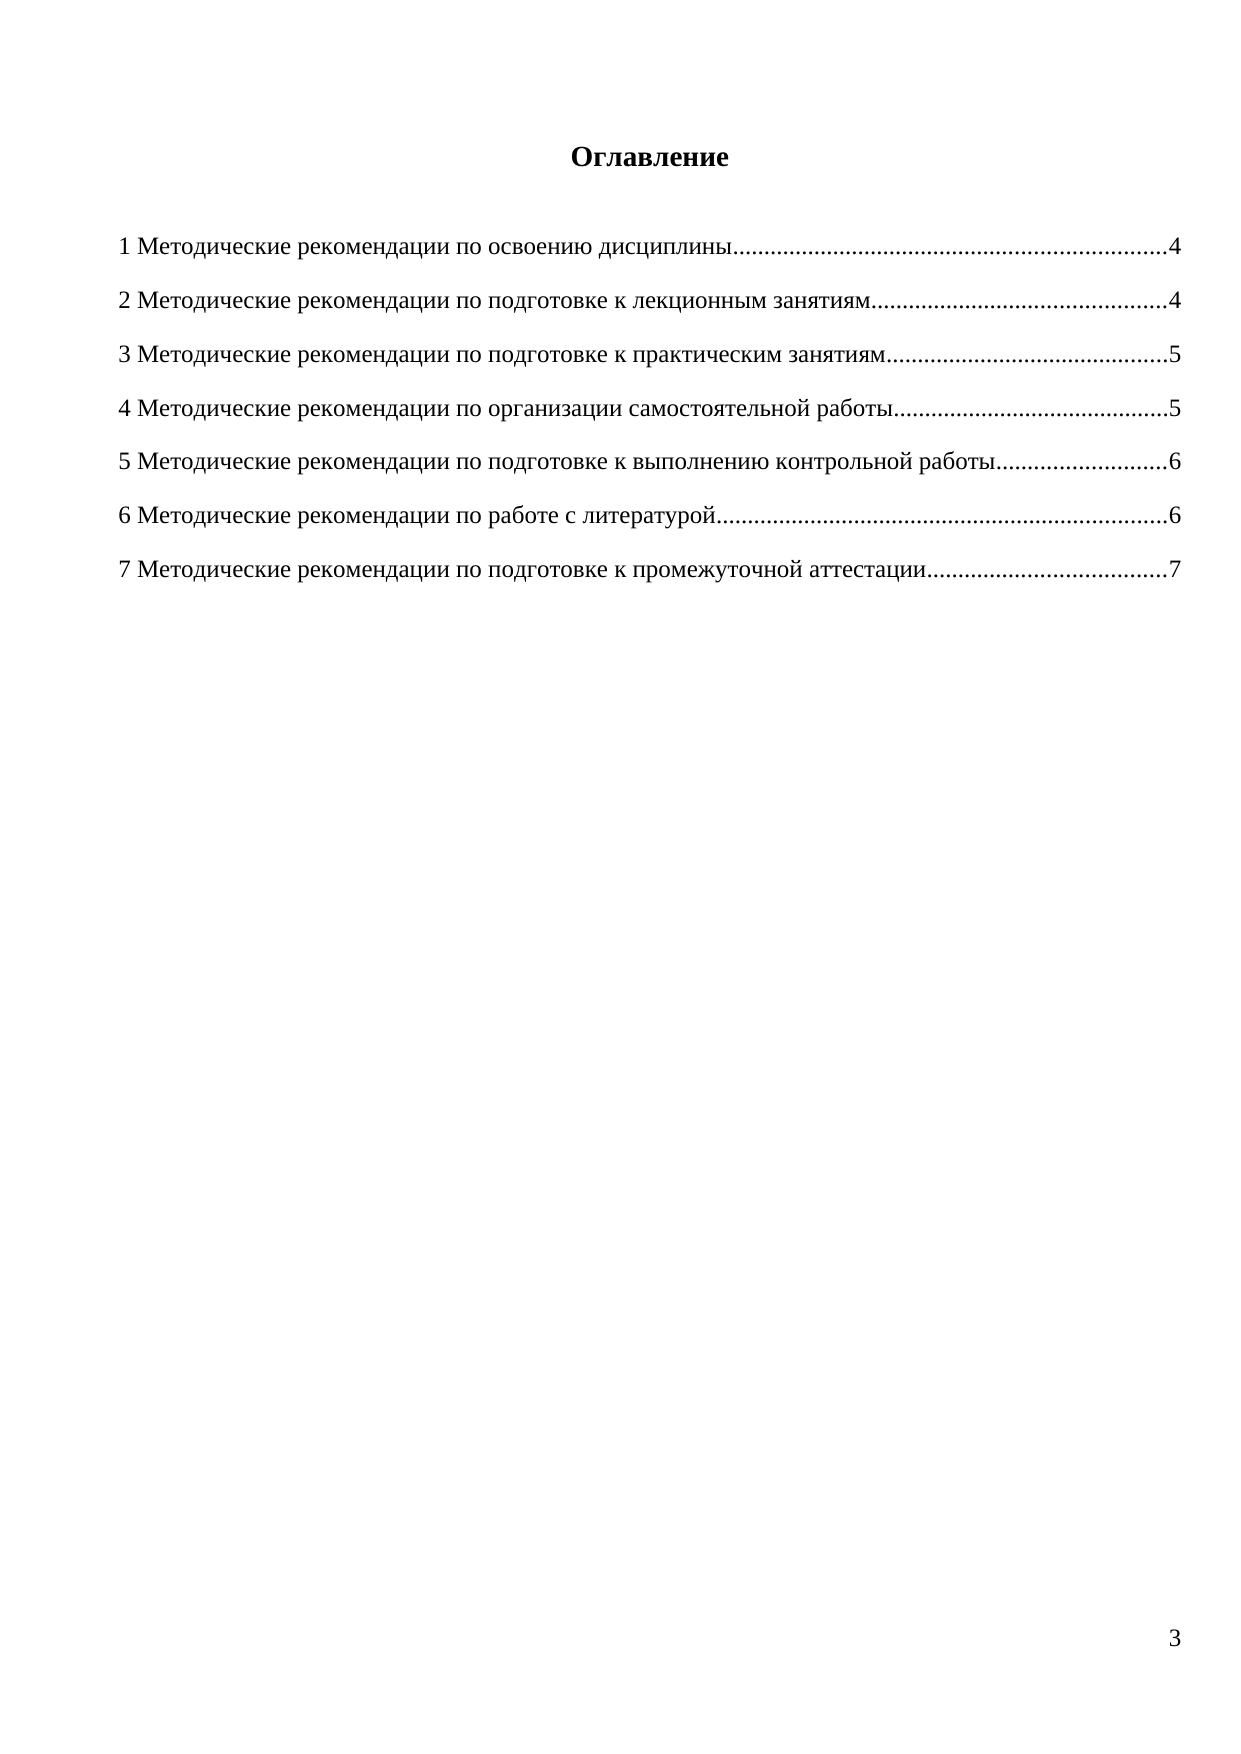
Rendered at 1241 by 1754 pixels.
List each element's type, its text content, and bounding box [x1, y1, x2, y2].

text 2 Методические рекомендации по подготовке к лекционным занятиям 4 [118, 285, 1137, 314]
text 6 Методические рекомендации по работе с литературой 6 [118, 500, 1137, 529]
text 7 Методические рекомендации по подготовке к промежуточной аттестации 7 [118, 554, 1137, 583]
text 3 Методические рекомендации по подготовке к практическим занятиям 5 [118, 339, 1137, 367]
text 4 Методические рекомендации по организации самостоятельной работы 5 [118, 393, 1137, 421]
text 1 Методические рекомендации по освоению дисциплины 4 [118, 231, 1137, 260]
text 5 Методические рекомендации по подготовке к выполнению контрольной работы 6 [118, 446, 1137, 475]
subtitle Оглавление [118, 139, 1181, 172]
